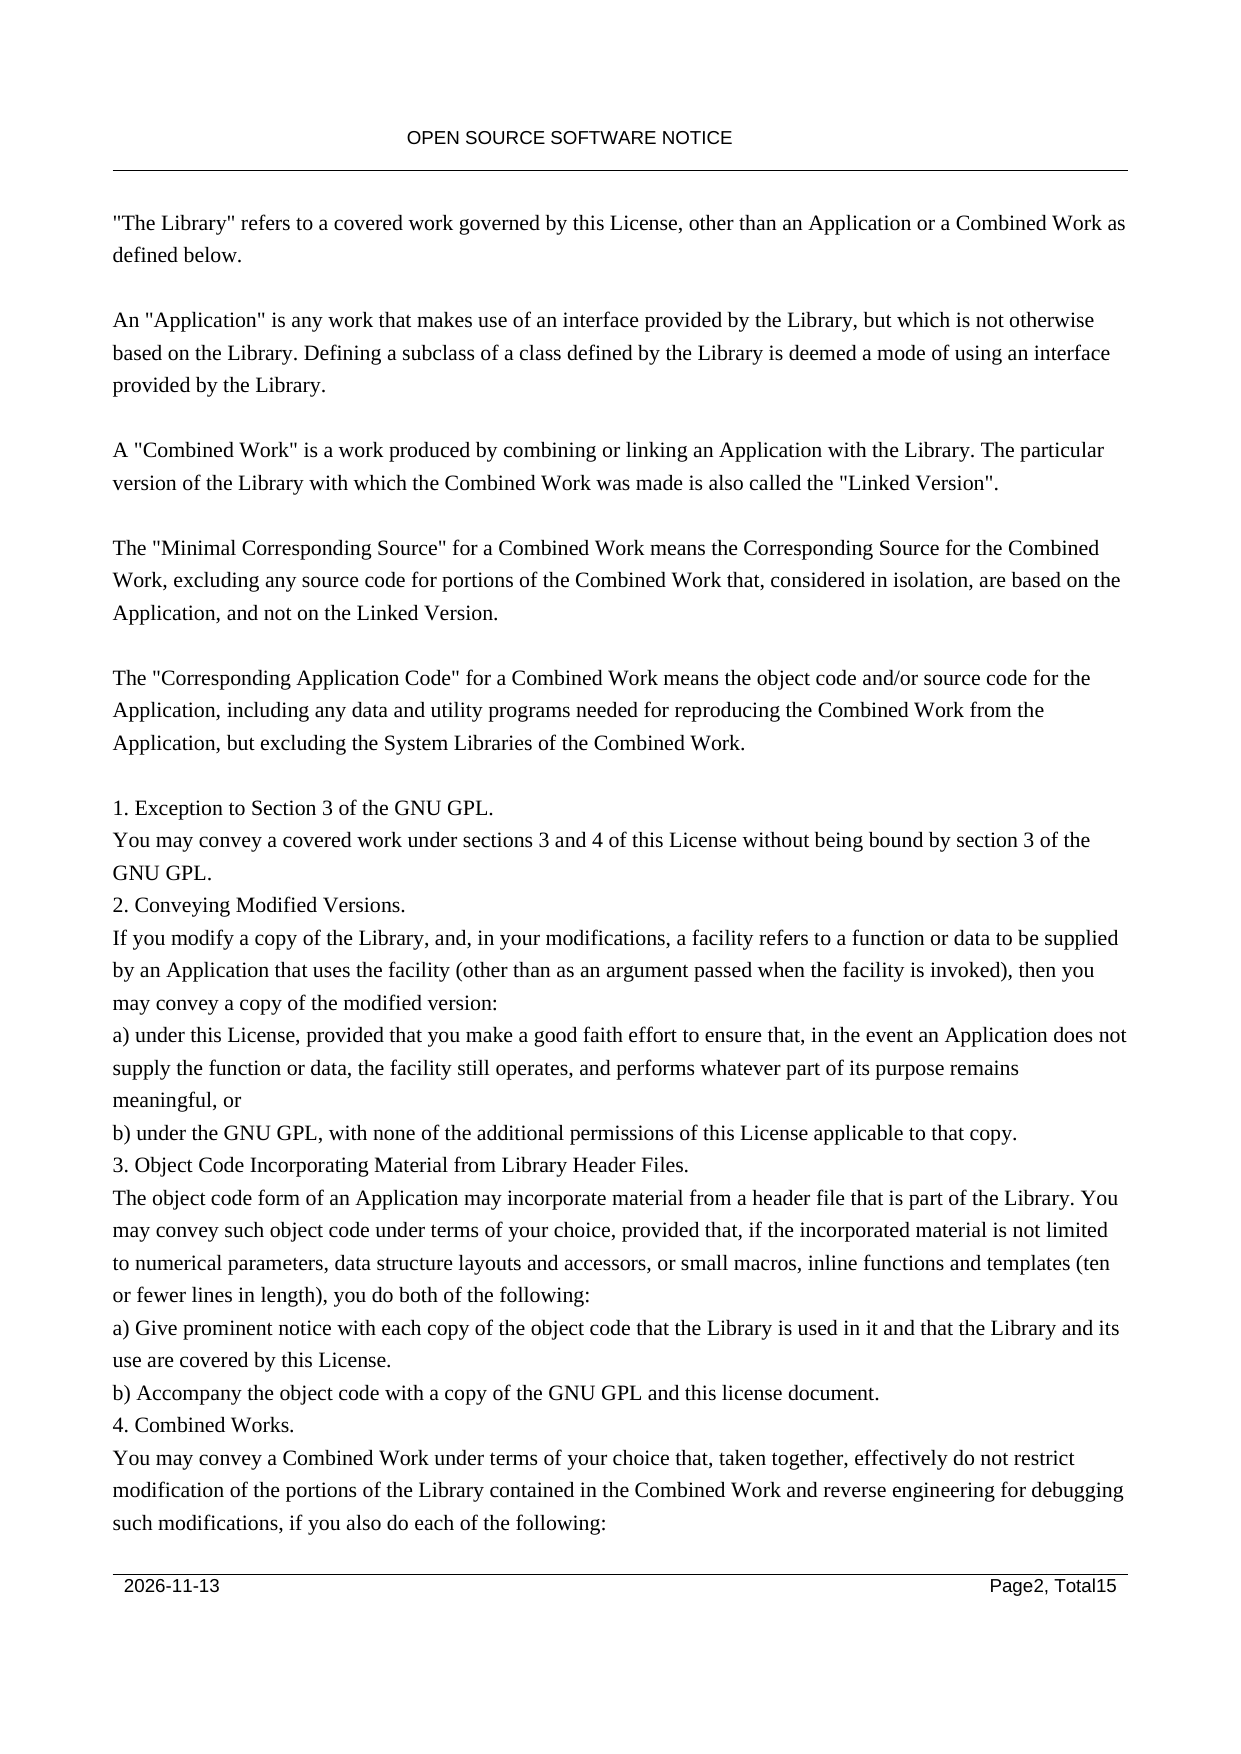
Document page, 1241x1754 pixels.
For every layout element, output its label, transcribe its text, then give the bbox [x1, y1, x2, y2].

text 1. Exception to Section 3 of the GNU GPL. [112, 791, 1128, 824]
text The "Minimal Corresponding Source" for a Combined Work means the Corresponding Source for the Combined Work, excluding any source code for portions of the Combined Work that, considered in isolation, are based on the Application, and not on the Linked Version. [112, 531, 1128, 629]
text The object code form of an Application may incorporate material from a header file that is part of the Library. You may convey such object code under terms of your choice, provided that, if the incorporated material is not limited to numerical parameters, data structure layouts and accessors, or small macros, inline functions and templates (ten or fewer lines in length), you do both of the following: [112, 1181, 1128, 1311]
text The "Corresponding Application Code" for a Combined Work means the object code and/or source code for the Application, including any data and utility programs needed for reproducing the Combined Work from the Application, but excluding the System Libraries of the Combined Work. [112, 661, 1128, 759]
text a) under this License, provided that you make a good faith effort to ensure that, in the event an Application does not supply the function or data, the facility still operates, and performs whatever part of its purpose remains meaningful, or [112, 1019, 1128, 1116]
text A "Combined Work" is a work produced by combining or linking an Application with the Library. The particular version of the Library with which the Combined Work was made is also called the "Linked Version". [112, 434, 1128, 499]
text 2. Conveying Modified Versions. [112, 889, 1128, 921]
text b) Accompany the object code with a copy of the GNU GPL and this license document. [112, 1376, 1128, 1409]
text b) under the GNU GPL, with none of the additional permissions of this License applicable to that copy. [112, 1116, 1128, 1149]
text 3. Object Code Incorporating Material from Library Header Files. [112, 1149, 1128, 1181]
text "The Library" refers to a covered work governed by this License, other than an Application or a Combined Work as defined below. [112, 206, 1128, 271]
text You may convey a covered work under sections 3 and 4 of this License without being bound by section 3 of the GNU GPL. [112, 824, 1128, 889]
text a) Give prominent notice with each copy of the object code that the Library is used in it and that the Library and its use are covered by this License. [112, 1311, 1128, 1376]
text 4. Combined Works. [112, 1409, 1128, 1441]
text An "Application" is any work that makes use of an interface provided by the Library, but which is not otherwise based on the Library. Defining a subclass of a class defined by the Library is deemed a mode of using an interface provided by the Library. [112, 304, 1128, 401]
text If you modify a copy of the Library, and, in your modifications, a facility refers to a function or data to be supplied by an Application that uses the facility (other than as an argument passed when the facility is invoked), then you may convey a copy of the modified version: [112, 921, 1128, 1019]
text You may convey a Combined Work under terms of your choice that, taken together, effectively do not restrict modification of the portions of the Library contained in the Combined Work and reverse engineering for debugging such modifications, if you also do each of the following: [112, 1441, 1128, 1539]
